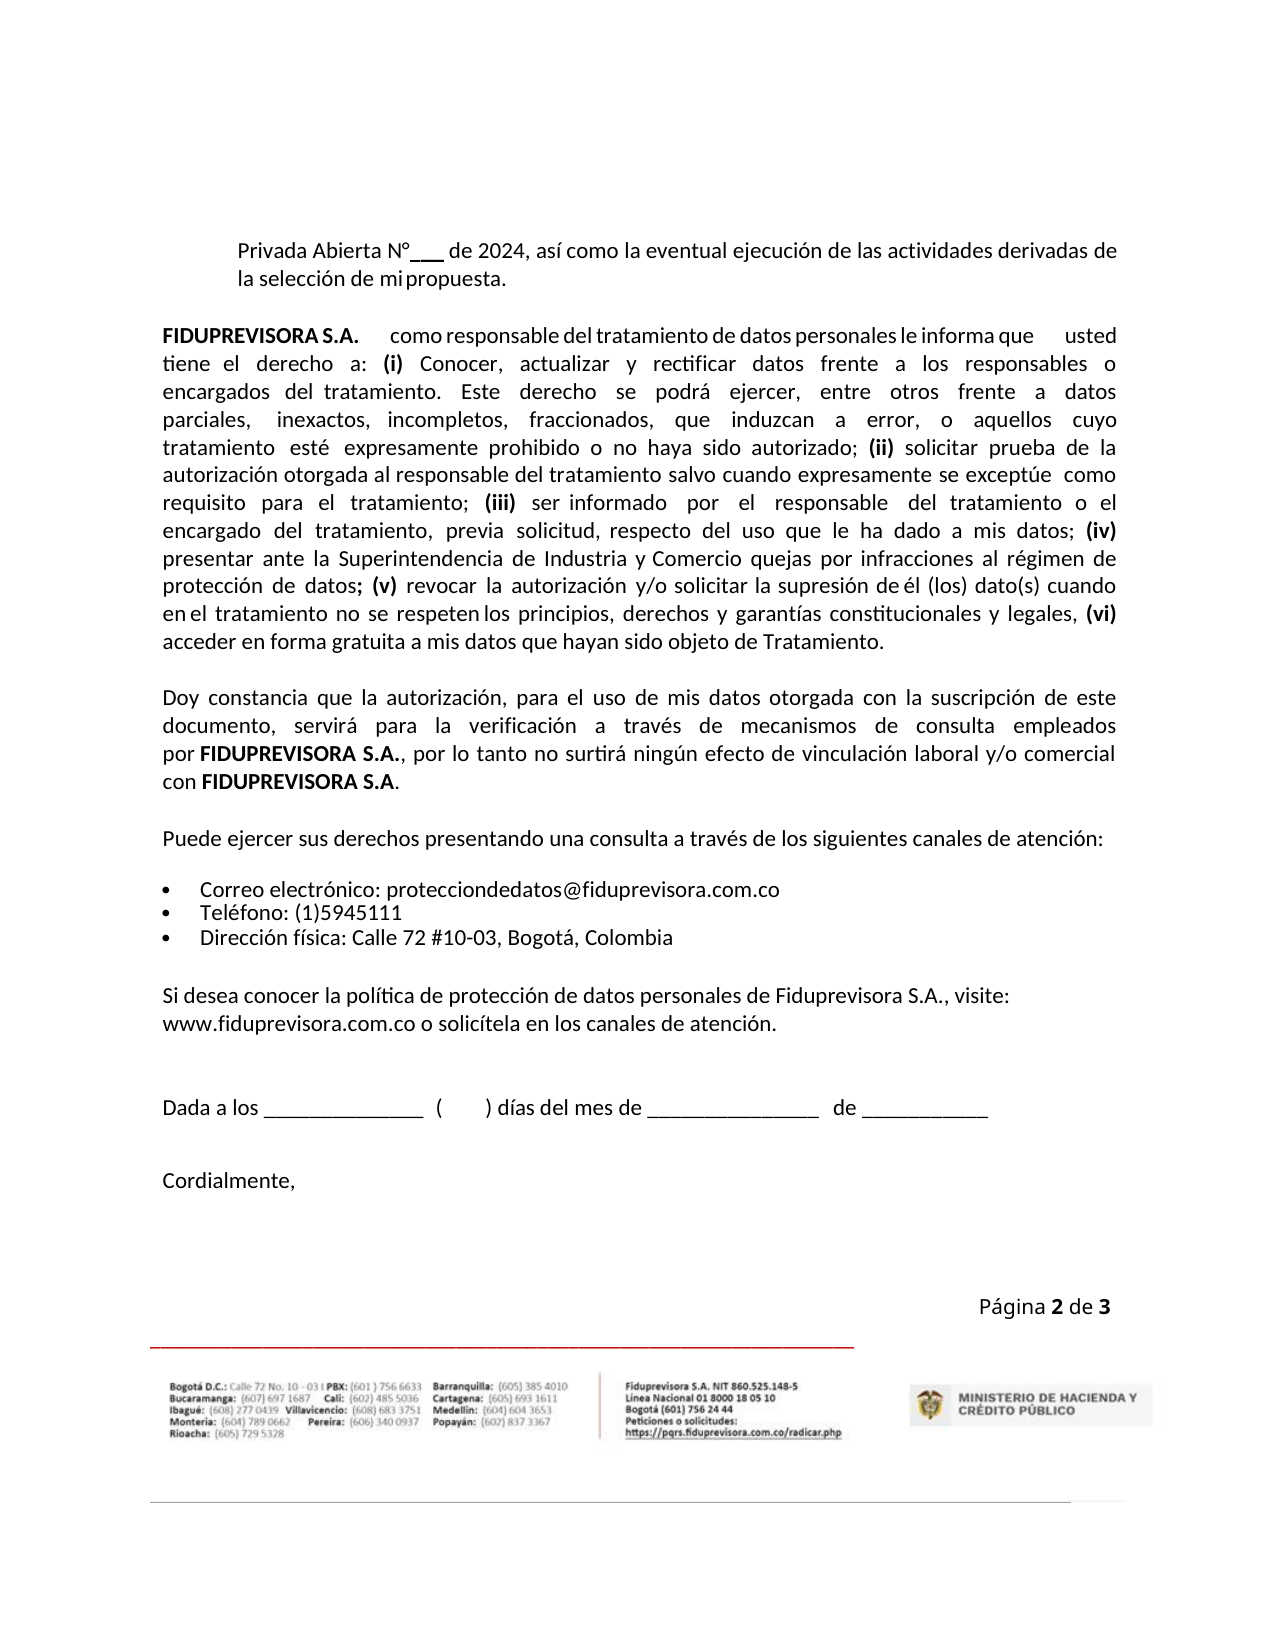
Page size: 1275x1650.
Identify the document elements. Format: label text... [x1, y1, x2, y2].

text Dada a los ______________ ( ) días del mes de _______________ de ___________ [162, 1093, 1188, 1121]
text · Correo electrónico: protecciondedatos@fiduprevisora.com.co · Teléfono: (1)5945111 [162, 878, 782, 926]
text Puede ejercer sus derechos presentando una consulta a través de los siguientes canales de atención: [162, 824, 1188, 852]
text Privada Abierta N° __ de 2024, así como la eventual ejecución de las actividades derivadas de la selección de mipropuesta. [237, 236, 1119, 292]
text Si desea conocer la política de protección de datos personales de Fiduprevisora S.A., visite: www.fiduprevisora.com.co o solicítela en los canales de atención. [162, 981, 1011, 1037]
text Cordialmente, [162, 1166, 1188, 1194]
text Página 2 de 3 _____________________________________________________________________ [150, 1292, 1163, 1352]
picture [150, 1372, 1182, 1508]
text Doy constancia que la autorización, para el uso de mis datos otorgada con la suscripción de este documento, servirá para la verificación a través de mecanismos de consulta empleados por FIDUPREVISORA S.A., por lo tanto no surtirá ningún efecto de vinculación laboral y/o comercial con FIDUPREVISORA S.A. [162, 683, 1116, 796]
text · Dirección física: Calle 72 #10-03, Bogotá, Colombia [162, 926, 1188, 950]
text FIDUPREVISORAS.A. comoresponsabledeltratamientodedatospersonalesleinformaque usted tiene el derecho a: (i) Conocer, actualizar y rectificar datos frente a los responsables o encargados del tratamiento. Este derecho se podrá ejercer, entre otros frente a datos parciales, inexactos, incompletos, fraccionados, que induzcan a error, o aquellos cuyo tratamiento esté expresamente prohibido o no haya sido autorizado; (ii) solicitar prueba de la autorización otorgada al responsable del tratamiento salvo cuando expresamente se exceptúe como requisito para el tratamiento; (iii) ser informado por el responsable del tratamiento o el encargado del tratamiento, previa solicitud, respecto del uso que le ha dado a mis datos; (iv) presentar ante la Superintendencia de Industria y Comercio quejas por infracciones al régimen de protección de datos; (v) revocar la autorización y/o solicitar la supresión deél (los) dato(s) cuando enel tratamiento no se respetenlos principios, derechos y garantías constitucionales y legales, (vi) acceder en forma gratuita a mis datos que hayan sido objeto de Tratamiento. [162, 322, 1117, 655]
